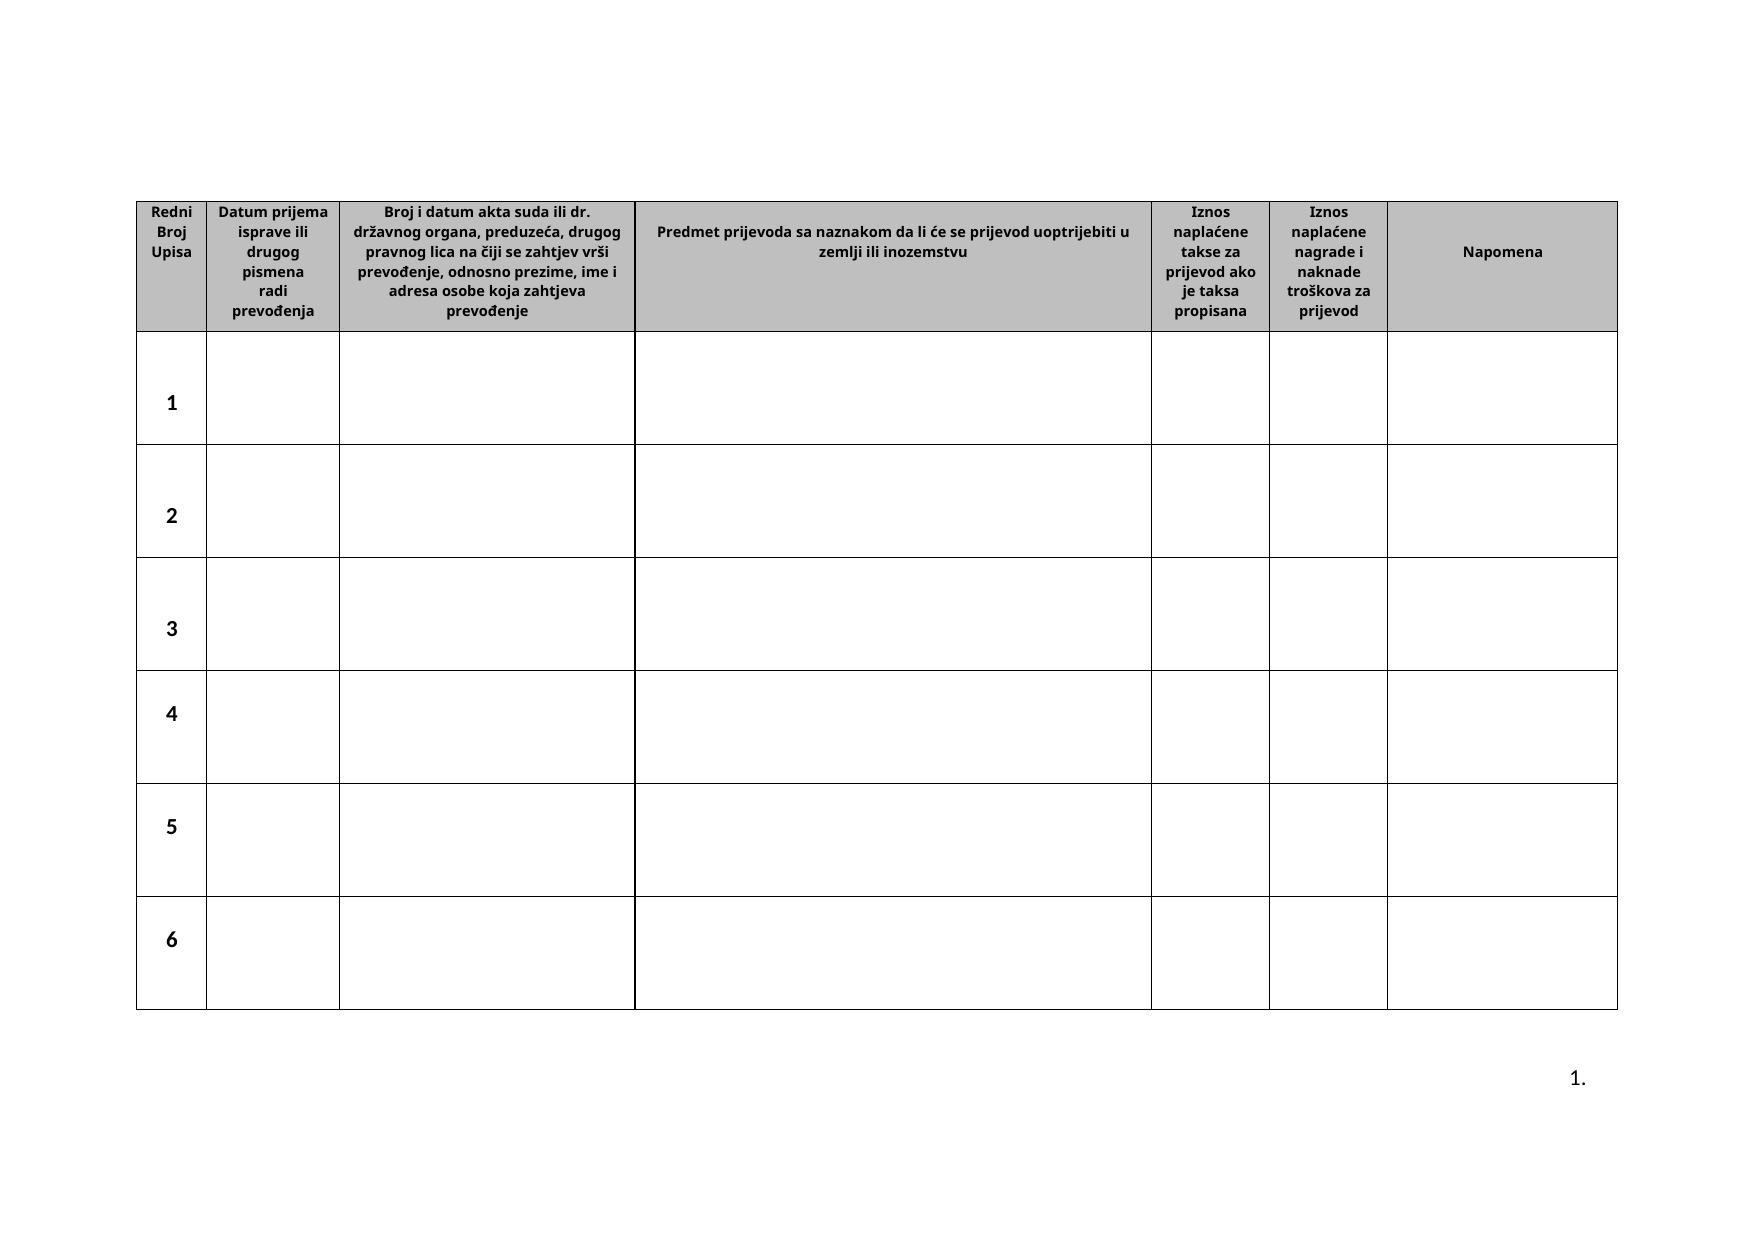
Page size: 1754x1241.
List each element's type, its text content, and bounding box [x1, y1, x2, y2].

table_header Predmet prijevoda sa naznakom da li će se prijevod uoptrijebiti u zemlji ili inozemstvu [636, 202, 1151, 331]
table_cell [340, 671, 634, 783]
table_cell [340, 332, 634, 444]
table_header Napomena [1388, 202, 1617, 331]
table_header Broj i datum akta suda ili dr. državnog organa, preduzeća, drugog pravnog lica na čiji se zahtjev vrši prevođenje, odnosno prezime, ime i adresa osobe koja zahtjeva prevođenje [340, 202, 634, 331]
table_cell [636, 671, 1151, 783]
table_cell [1152, 784, 1269, 896]
table_cell [340, 558, 634, 670]
table_cell [1270, 784, 1387, 896]
table_cell 3 [137, 558, 206, 670]
table_cell [636, 897, 1151, 1009]
table_cell [340, 445, 634, 557]
table_cell [207, 671, 339, 783]
table_cell 6 [137, 897, 206, 1009]
table_cell [1152, 558, 1269, 670]
table_cell [1152, 332, 1269, 444]
table_cell [636, 784, 1151, 896]
table_cell [340, 897, 634, 1009]
table_cell [636, 445, 1151, 557]
table_cell [1388, 897, 1617, 1009]
table_cell [207, 332, 339, 444]
table_cell [1388, 558, 1617, 670]
table_cell 2 [137, 445, 206, 557]
table_cell 4 [137, 671, 206, 783]
table_cell [1388, 671, 1617, 783]
table_cell [1388, 784, 1617, 896]
table_header Datum prijema isprave ili drugog pismena radi prevođenja [207, 202, 339, 331]
table_cell [207, 784, 339, 896]
table_cell [1152, 897, 1269, 1009]
table_cell [1152, 445, 1269, 557]
table_cell [1270, 558, 1387, 670]
table_cell 1 [137, 332, 206, 444]
table_cell [207, 558, 339, 670]
table_cell [207, 897, 339, 1009]
table_header Iznos naplaćene takse za prijevod ako je taksa propisana [1152, 202, 1269, 331]
table_cell [636, 332, 1151, 444]
table_cell [1152, 671, 1269, 783]
table_header Redni Broj Upisa [137, 202, 206, 331]
table_cell [1388, 332, 1617, 444]
table_cell 5 [137, 784, 206, 896]
table_cell [1270, 445, 1387, 557]
table_cell [1270, 671, 1387, 783]
table_cell [636, 558, 1151, 670]
table_cell [1270, 897, 1387, 1009]
table_cell [207, 445, 339, 557]
table_cell [340, 784, 634, 896]
table_cell [1270, 332, 1387, 444]
table_header Iznos naplaćene nagrade i naknade troškova za prijevod [1270, 202, 1387, 331]
table_cell [1388, 445, 1617, 557]
